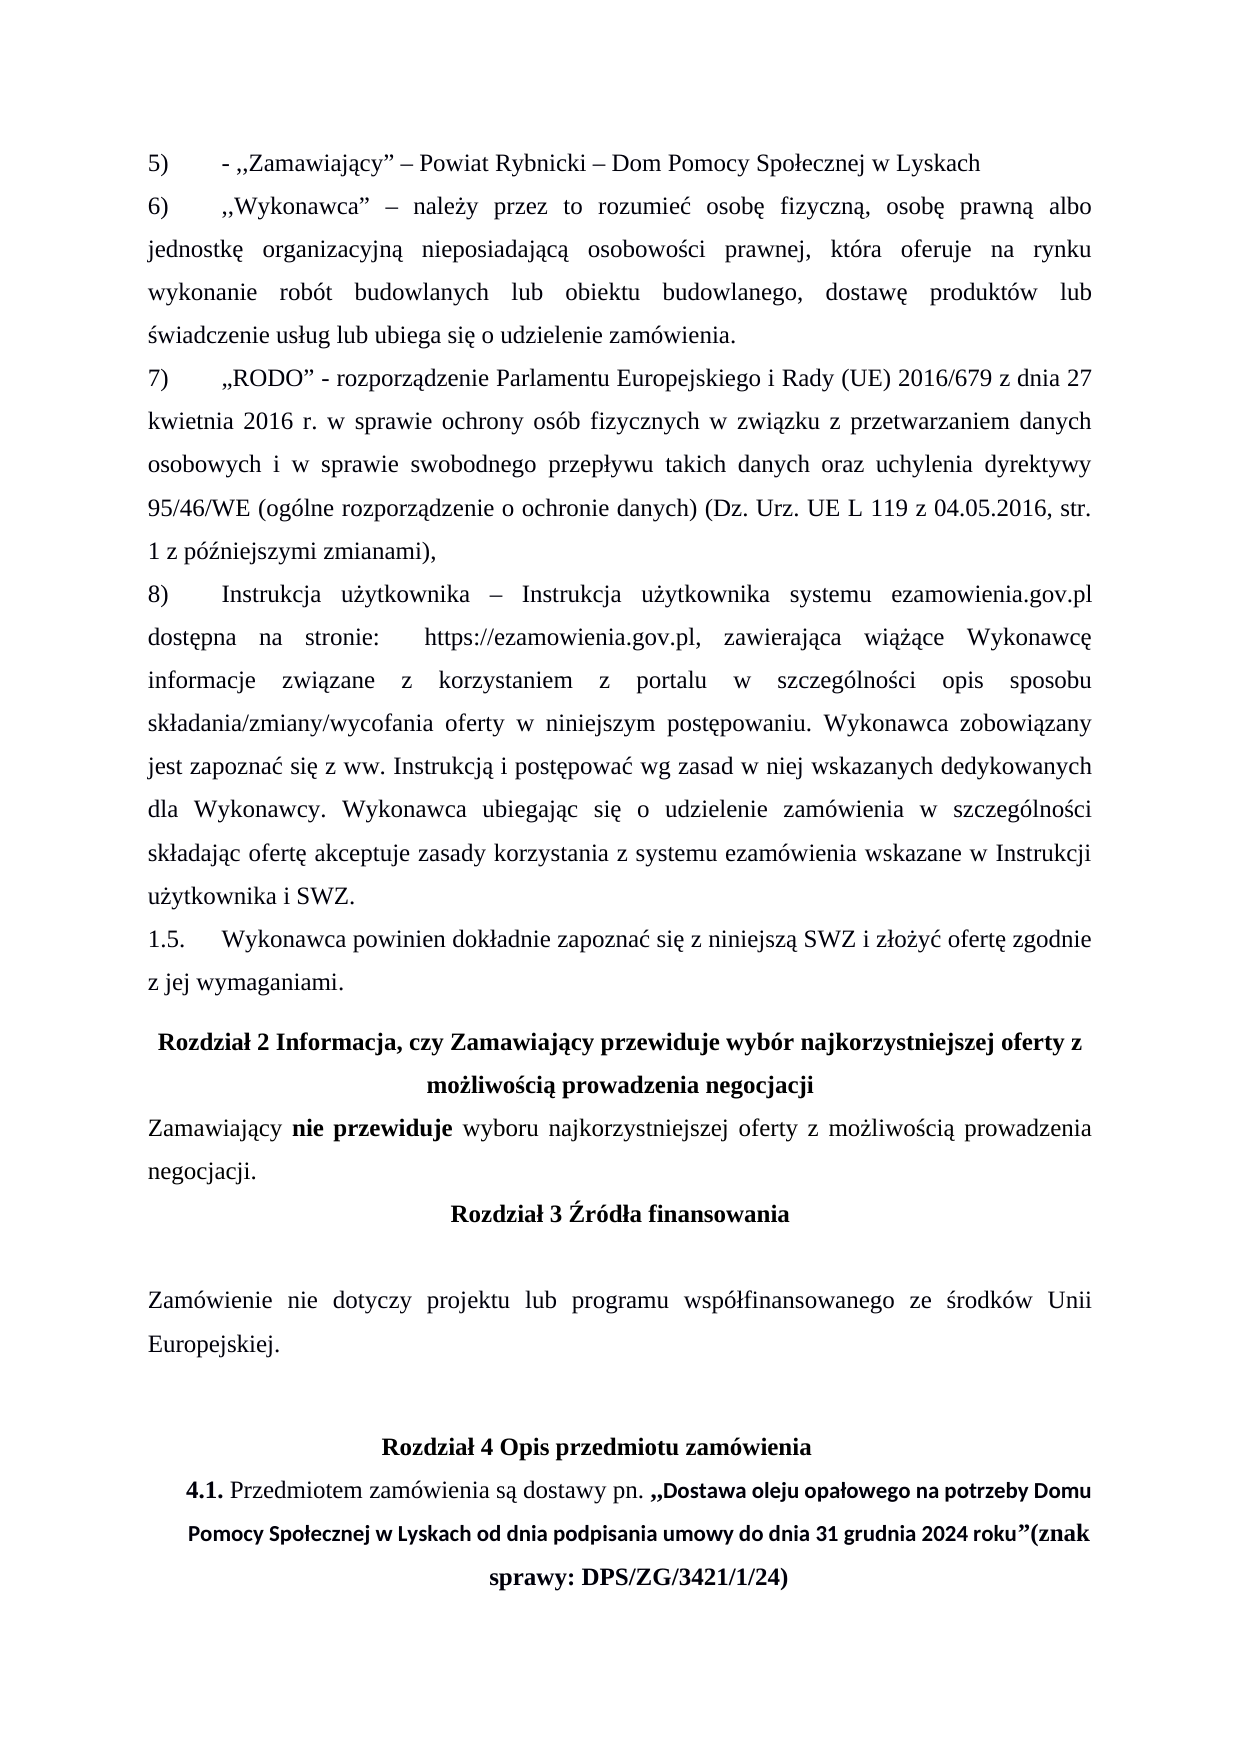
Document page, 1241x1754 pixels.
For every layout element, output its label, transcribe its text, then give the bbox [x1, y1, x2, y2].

text 4.1. Przedmiotem zamówienia są dostawy pn. ,,Dostawa oleju opałowego na potrzeby Domu Pomocy Społecznej w Lyskach od dnia podpisania umowy do dnia 31 grudnia 2024 roku”(znak sprawy: DPS/ZG/3421/1/24) [185, 1475, 1093, 1590]
text Rozdział 2 Informacja, czy Zamawiający przewiduje wybór najkorzystniejszej oferty z możliwością prowadzenia negocjacji [148, 1027, 1093, 1099]
list „RODO” - rozporządzenie Parlamentu Europejskiego i Rady (UE) 2016/679 z dnia 27 kwietnia 2016 r. w sprawie ochrony osób fizycznych w związku z przetwarzaniem danych osobowych i w sprawie swobodnego przepływu takich danych oraz uchylenia dyrektywy 95/46/WE (ogólne rozporządzenie o ochronie danych) (Dz. Urz. UE L 119 z 04.05.2016, str. 1 z późniejszymi zmianami), [148, 363, 1093, 564]
list Instrukcja użytkownika – Instrukcja użytkownika systemu ezamowienia.gov.pl dostępna na stronie: https://ezamowienia.gov.pl, zawierająca wiążące Wykonawcę informacje związane z korzystaniem z portalu w szczególności opis sposobu składania/zmiany/wycofania oferty w niniejszym postępowaniu. Wykonawca zobowiązany jest zapoznać się z ww. Instrukcją i postępować wg zasad w niej wskazanych dedykowanych dla Wykonawcy. Wykonawca ubiegając się o udzielenie zamówienia w szczególności składając ofertę akceptuje zasady korzystania z systemu ezamówienia wskazane w Instrukcji użytkownika i SWZ. [148, 579, 1093, 909]
list ,,Wykonawca” – należy przez to rozumieć osobę fizyczną, osobę prawną albo jednostkę organizacyjną nieposiadającą osobowości prawnej, która oferuje na rynku wykonanie robót budowlanych lub obiektu budowlanego, dostawę produktów lub świadczenie usług lub ubiega się o udzielenie zamówienia. [148, 191, 1093, 349]
list Zamówienie nie dotyczy projektu lub programu współfinansowanego ze środków Unii Europejskiej. [148, 1286, 1093, 1357]
text Rozdział 4 Opis przedmiotu zamówienia [369, 1432, 1093, 1460]
text Rozdział 3 Źródła finansowania [148, 1199, 1093, 1228]
text Zamawiający nie przewiduje wyboru najkorzystniejszej oferty z możliwością prowadzenia negocjacji. [148, 1113, 1093, 1185]
list - ,,Zamawiający” – Powiat Rybnicki – Dom Pomocy Społecznej w Lyskach [148, 148, 1093, 176]
list Wykonawca powinien dokładnie zapoznać się z niniejszą SWZ i złożyć ofertę zgodnie z jej wymaganiami. [148, 924, 1093, 996]
